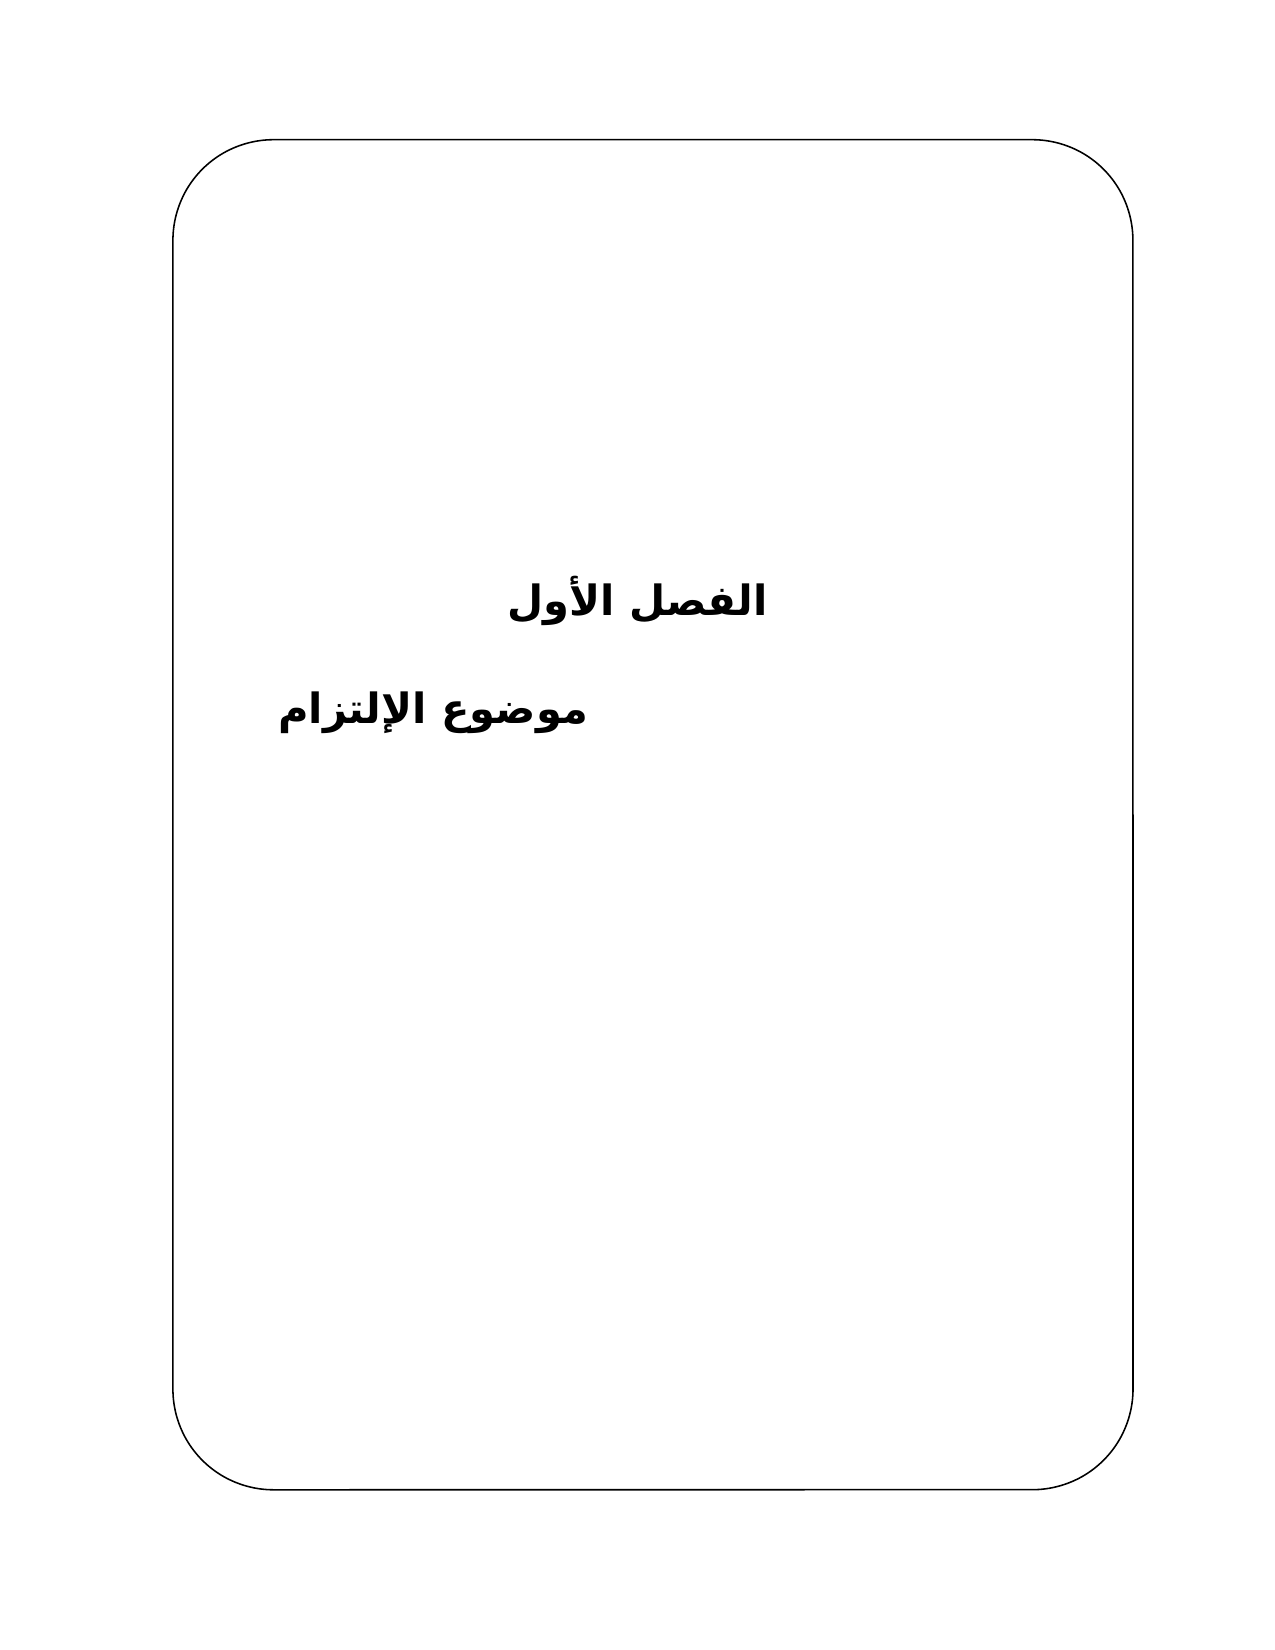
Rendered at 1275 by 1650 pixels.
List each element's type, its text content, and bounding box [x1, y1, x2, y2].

text الفصل الأول [150, 576, 1125, 625]
subtitle موضوع الإلتزام [150, 685, 1125, 734]
